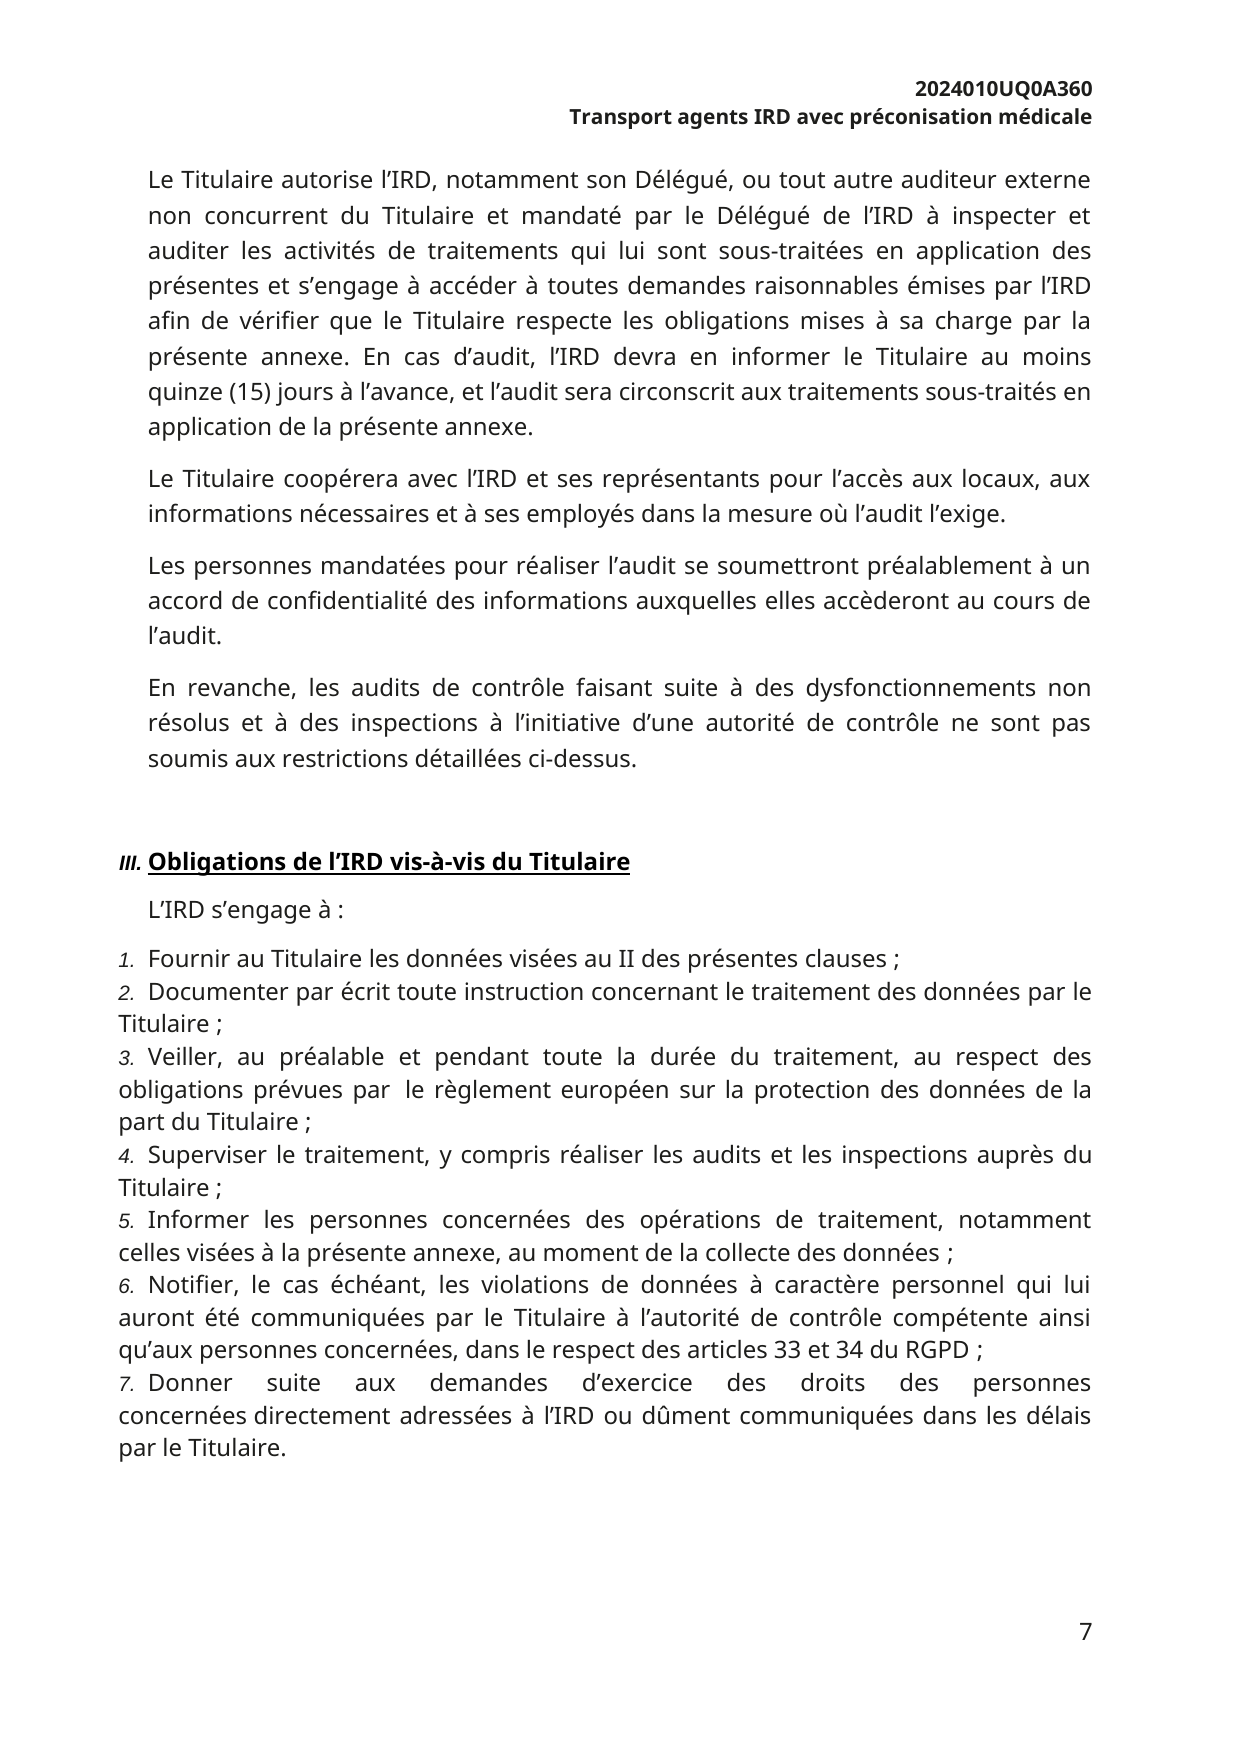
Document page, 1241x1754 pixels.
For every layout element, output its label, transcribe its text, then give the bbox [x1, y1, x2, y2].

text Le Titulaire coopérera avec l’IRD et ses représentants pour l’accès aux locaux, aux informations nécessaires et à ses employés dans la mesure où l’audit l’exige. [148, 462, 1093, 529]
list Notifier, le cas échéant, les violations de données à caractère personnel qui lui auront été communiquées par le Titulaire à l’autorité de contrôle compétente ainsi qu’aux personnes concernées, dans le respect des articles 33 et 34 du RGPD ; [118, 1268, 1093, 1366]
list Informer les personnes concernées des opérations de traitement, notamment celles visées à la présente annexe, au moment de la collecte des données ; [118, 1203, 1093, 1268]
text L’IRD s’engage à : [148, 892, 1093, 925]
text Les personnes mandatées pour réaliser l’audit se soumettront préalablement à un accord de confidentialité des informations auxquelles elles accèderont au cours de l’audit. [148, 549, 1093, 652]
list Donner suite aux demandes d’exercice des droits des personnes concernées directement adressées à l’IRD ou dûment communiquées dans les délais par le Titulaire. [118, 1366, 1093, 1464]
list Superviser le traitement, y compris réaliser les audits et les inspections auprès du Titulaire ; [118, 1138, 1093, 1203]
list Fournir au Titulaire les données visées au II des présentes clauses ; [118, 942, 1093, 975]
text En revanche, les audits de contrôle faisant suite à des dysfonctionnements non résolus et à des inspections à l’initiative d’une autorité de contrôle ne sont pas soumis aux restrictions détaillées ci-dessus. [148, 671, 1093, 774]
text Le Titulaire autorise l’IRD, notamment son Délégué, ou tout autre auditeur externe non concurrent du Titulaire et mandaté par le Délégué de l’IRD à inspecter et auditer les activités de traitements qui lui sont sous-traitées en application des présentes et s’engage à accéder à toutes demandes raisonnables émises par l’IRD afin de vérifier que le Titulaire respecte les obligations mises à sa charge par la présente annexe. En cas d’audit, l’IRD devra en informer le Titulaire au moins quinze (15) jours à l’avance, et l’audit sera circonscrit aux traitements sous-traités en application de la présente annexe. [148, 163, 1093, 442]
subtitle Obligations de l’IRD vis-à-vis du Titulaire [119, 845, 1093, 878]
list Documenter par écrit toute instruction concernant le traitement des données par le Titulaire ; [118, 975, 1093, 1040]
list Veiller, au préalable et pendant toute la durée du traitement, au respect des obligations prévues par le règlement européen sur la protection des données de la part du Titulaire ; [118, 1040, 1093, 1138]
